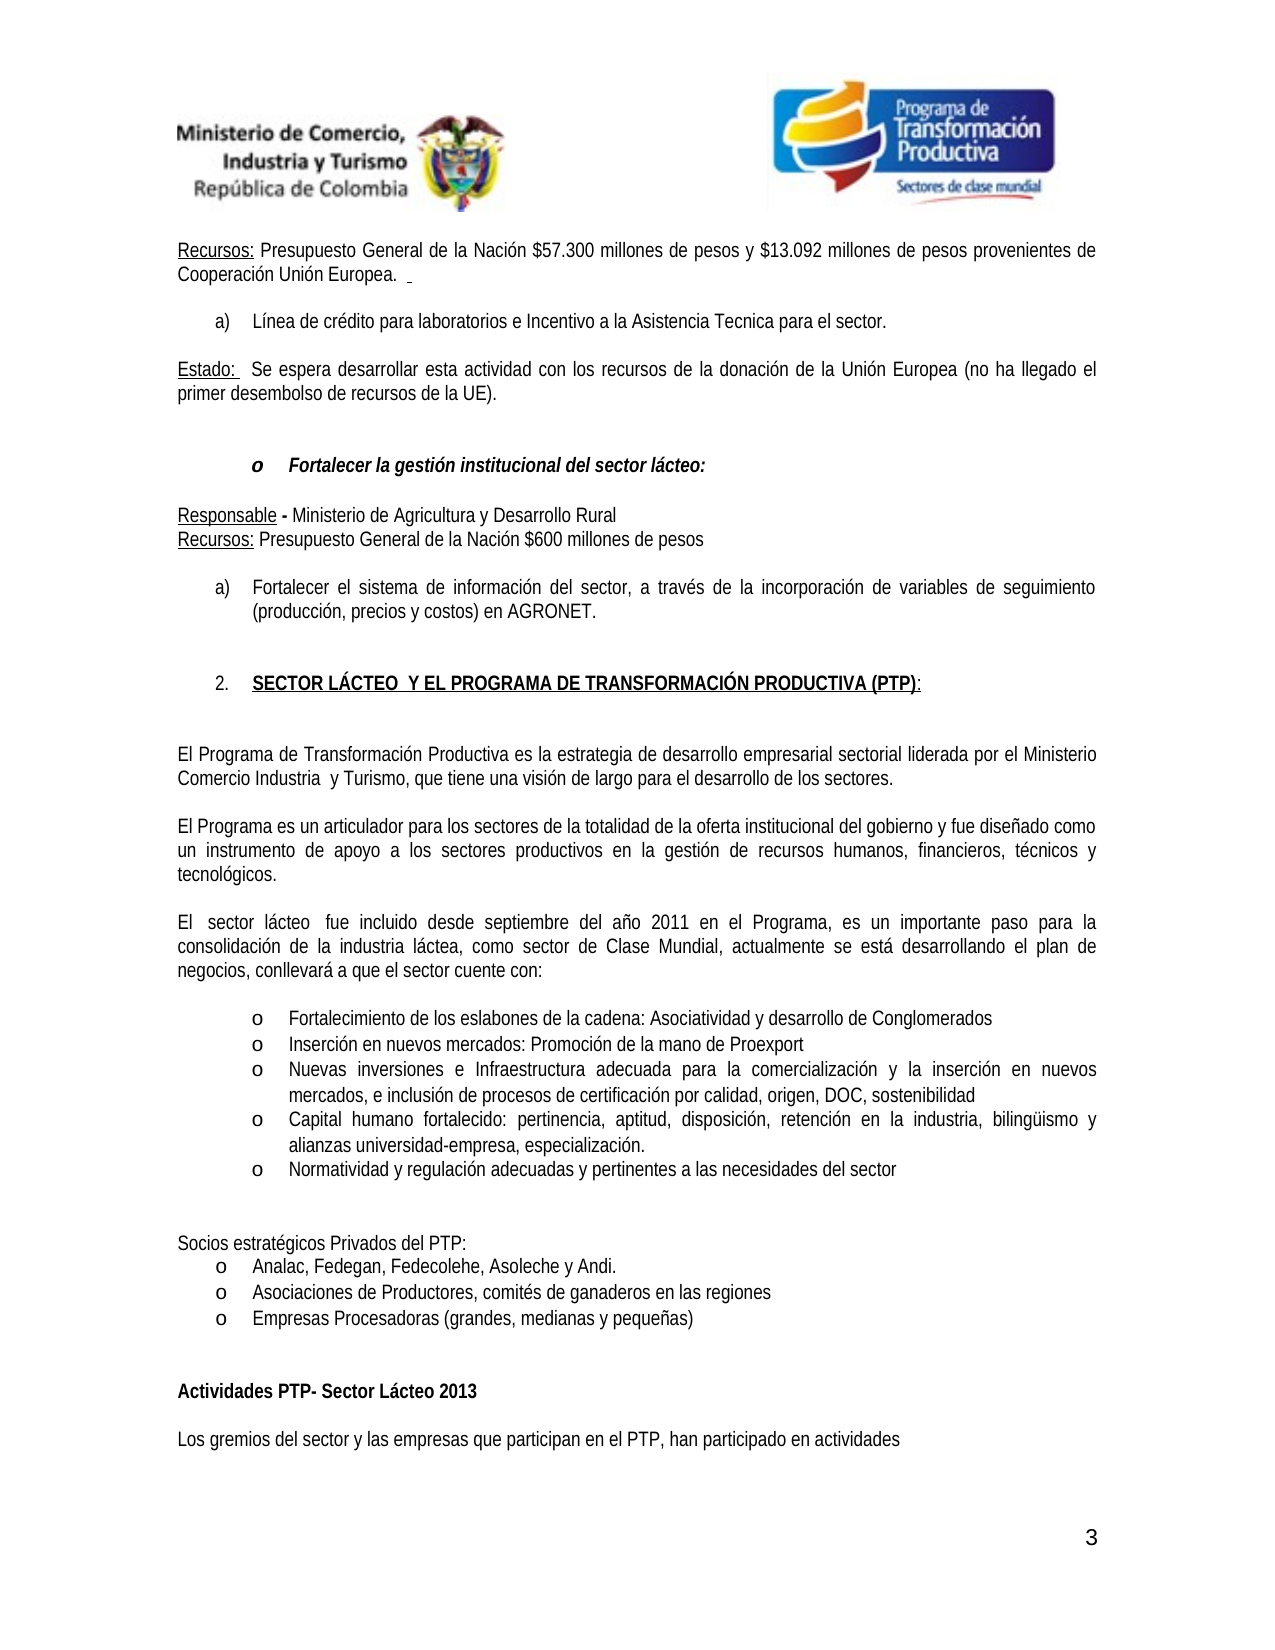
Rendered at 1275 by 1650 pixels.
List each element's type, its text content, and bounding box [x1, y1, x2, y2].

text El Programa es un articulador para los sectores de la totalidad de la oferta institucional del gobierno y fue diseñado como un instrumento de apoyo a los sectores productivos en la gestión de recursos humanos, financieros, técnicos y tecnológicos. [177, 814, 1098, 886]
list Fortalecer la gestión institucional del sector lácteo: [251, 453, 1098, 479]
text El sector lácteo fue incluido desde septiembre del año 2011 en el Programa, es un importante paso para la consolidación de la industria láctea, como sector de Clase Mundial, actualmente se está desarrollando el plan de negocios, conllevará a que el sector cuente con: [177, 910, 1098, 982]
list Recursos: Presupuesto General de la Nación $600 millones de pesos [177, 527, 1098, 551]
list Capital humano fortalecido: pertinencia, aptitud, disposición, retención en la industria, bilingüismo y alianzas universidad-empresa, especialización. [251, 1107, 1098, 1157]
text Socios estratégicos Privados del PTP: [177, 1230, 1098, 1254]
list Analac, Fedegan, Fedecolehe, Asoleche y Andi. [215, 1254, 1098, 1280]
list Normatividad y regulación adecuadas y pertinentes a las necesidades del sector [251, 1157, 1098, 1182]
picture [177, 114, 506, 212]
text Recursos: Presupuesto General de la Nación $57.300 millones de pesos y $13.092 millones de pesos provenientes de Cooperación Unión Europea. [177, 237, 1098, 285]
list Fortalecimiento de los eslabones de la cadena: Asociatividad y desarrollo de Conglomerados [251, 1006, 1098, 1032]
list SECTOR LÁCTEO Y EL PROGRAMA DE TRANSFORMACIÓN PRODUCTIVA (PTP): [215, 671, 1098, 694]
list Nuevas inversiones e Infraestructura adecuada para la comercialización y la inserción en nuevos mercados, e inclusión de procesos de certificación por calidad, origen, DOC, sostenibilidad [251, 1057, 1098, 1107]
list Asociaciones de Productores, comités de ganaderos en las regiones [215, 1280, 1098, 1306]
picture [767, 73, 1061, 212]
list Línea de crédito para laboratorios e Incentivo a la Asistencia Tecnica para el sector. [215, 309, 1098, 333]
list Fortalecer el sistema de información del sector, a través de la incorporación de variables de seguimiento (producción, precios y costos) en AGRONET. [215, 575, 1098, 623]
text El Programa de Transformación Productiva es la estrategia de desarrollo empresarial sectorial liderada por el Ministerio Comercio Industria y Turismo, que tiene una visión de largo para el desarrollo de los sectores. [177, 742, 1098, 790]
text Actividades PTP- Sector Lácteo 2013 [177, 1379, 1098, 1403]
list Inserción en nuevos mercados: Promoción de la mano de Proexport [251, 1032, 1098, 1057]
text Estado: Se espera desarrollar esta actividad con los recursos de la donación de la Unión Europea (no ha llegado el primer desembolso de recursos de la UE). [177, 357, 1098, 405]
text Los gremios del sector y las empresas que participan en el PTP, han participado en actividades [177, 1427, 1098, 1451]
list Empresas Procesadoras (grandes, medianas y pequeñas) [215, 1306, 1098, 1332]
list Responsable - Ministerio de Agricultura y Desarrollo Rural [177, 503, 1098, 527]
